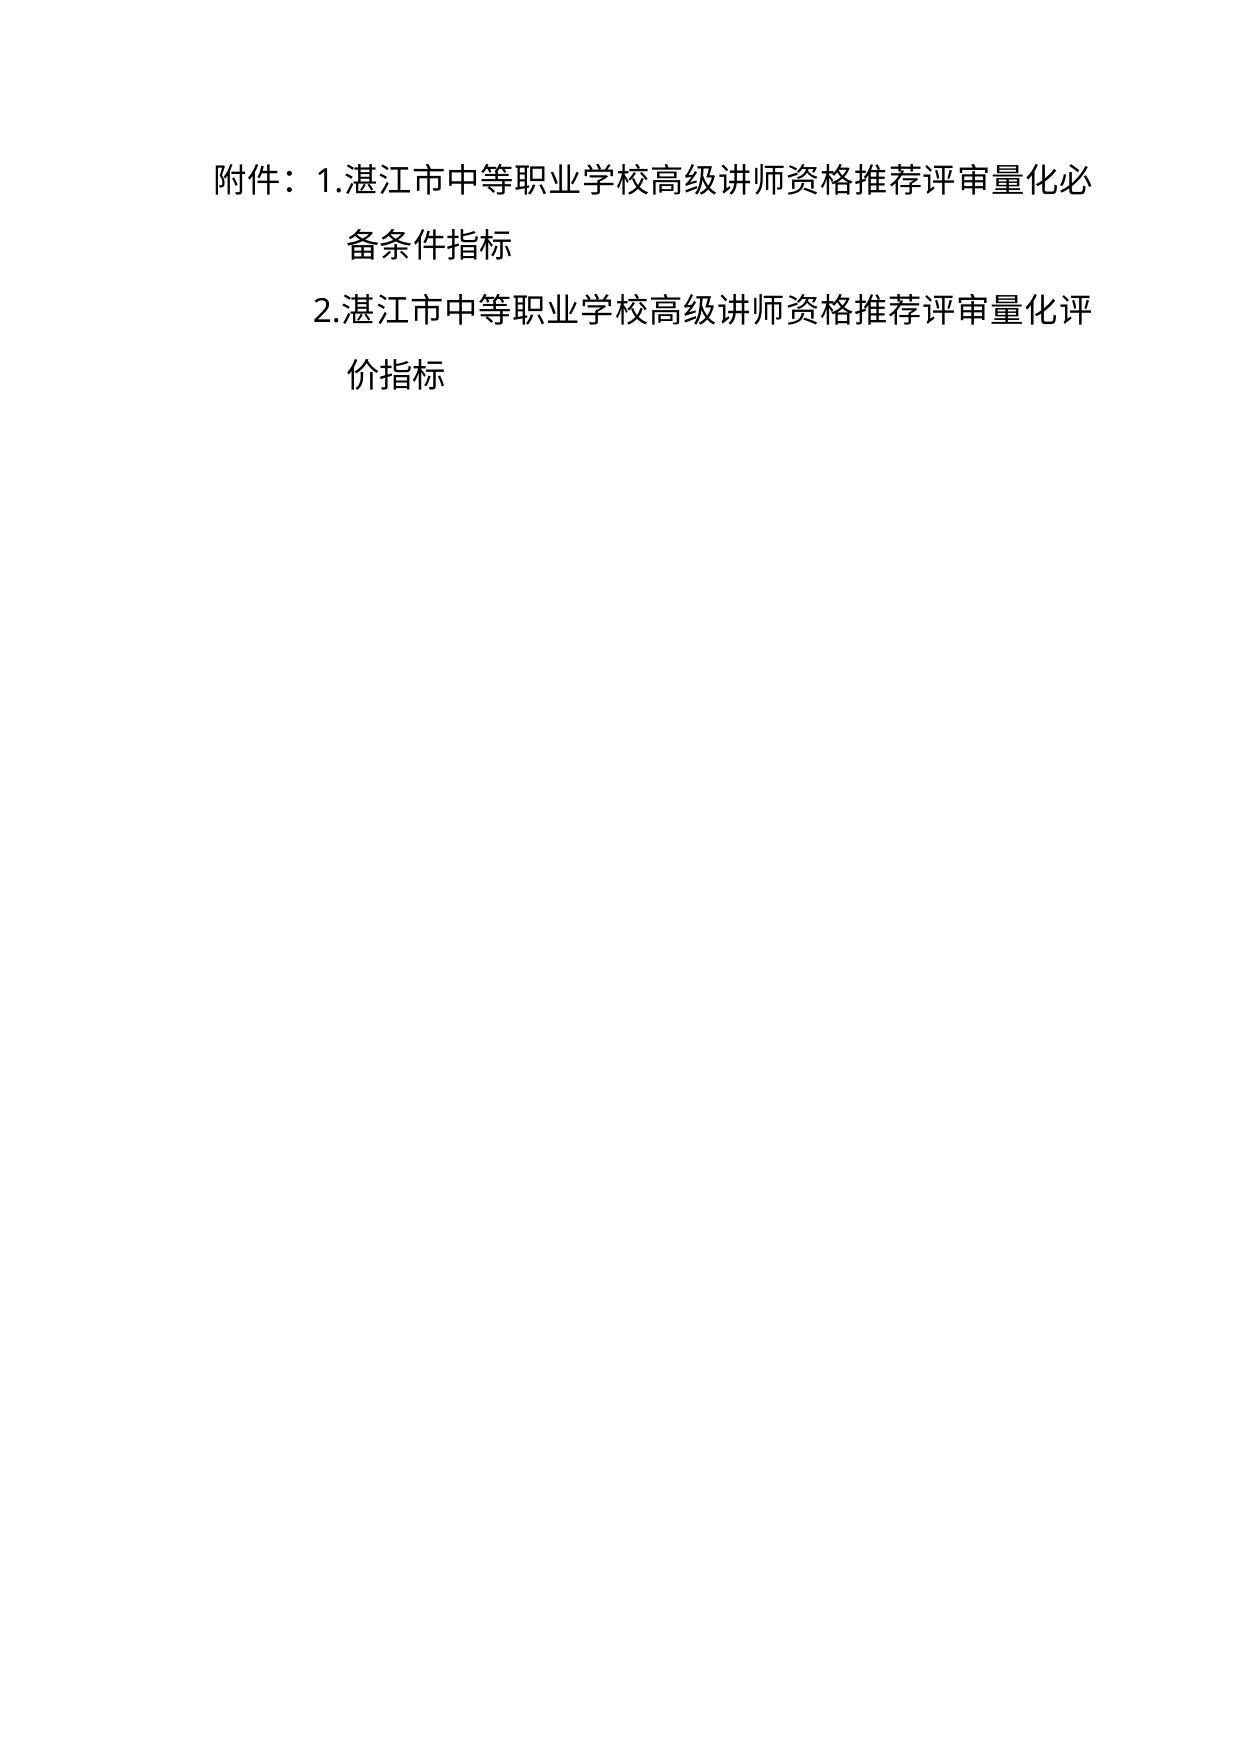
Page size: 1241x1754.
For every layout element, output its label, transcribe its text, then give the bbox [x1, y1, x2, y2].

text 2.湛江市中等职业学校高级讲师资格推荐评审量化评价指标 [313, 276, 1094, 406]
text 附件：1.湛江市中等职业学校高级讲师资格推荐评审量化必备条件指标 [213, 146, 1094, 276]
